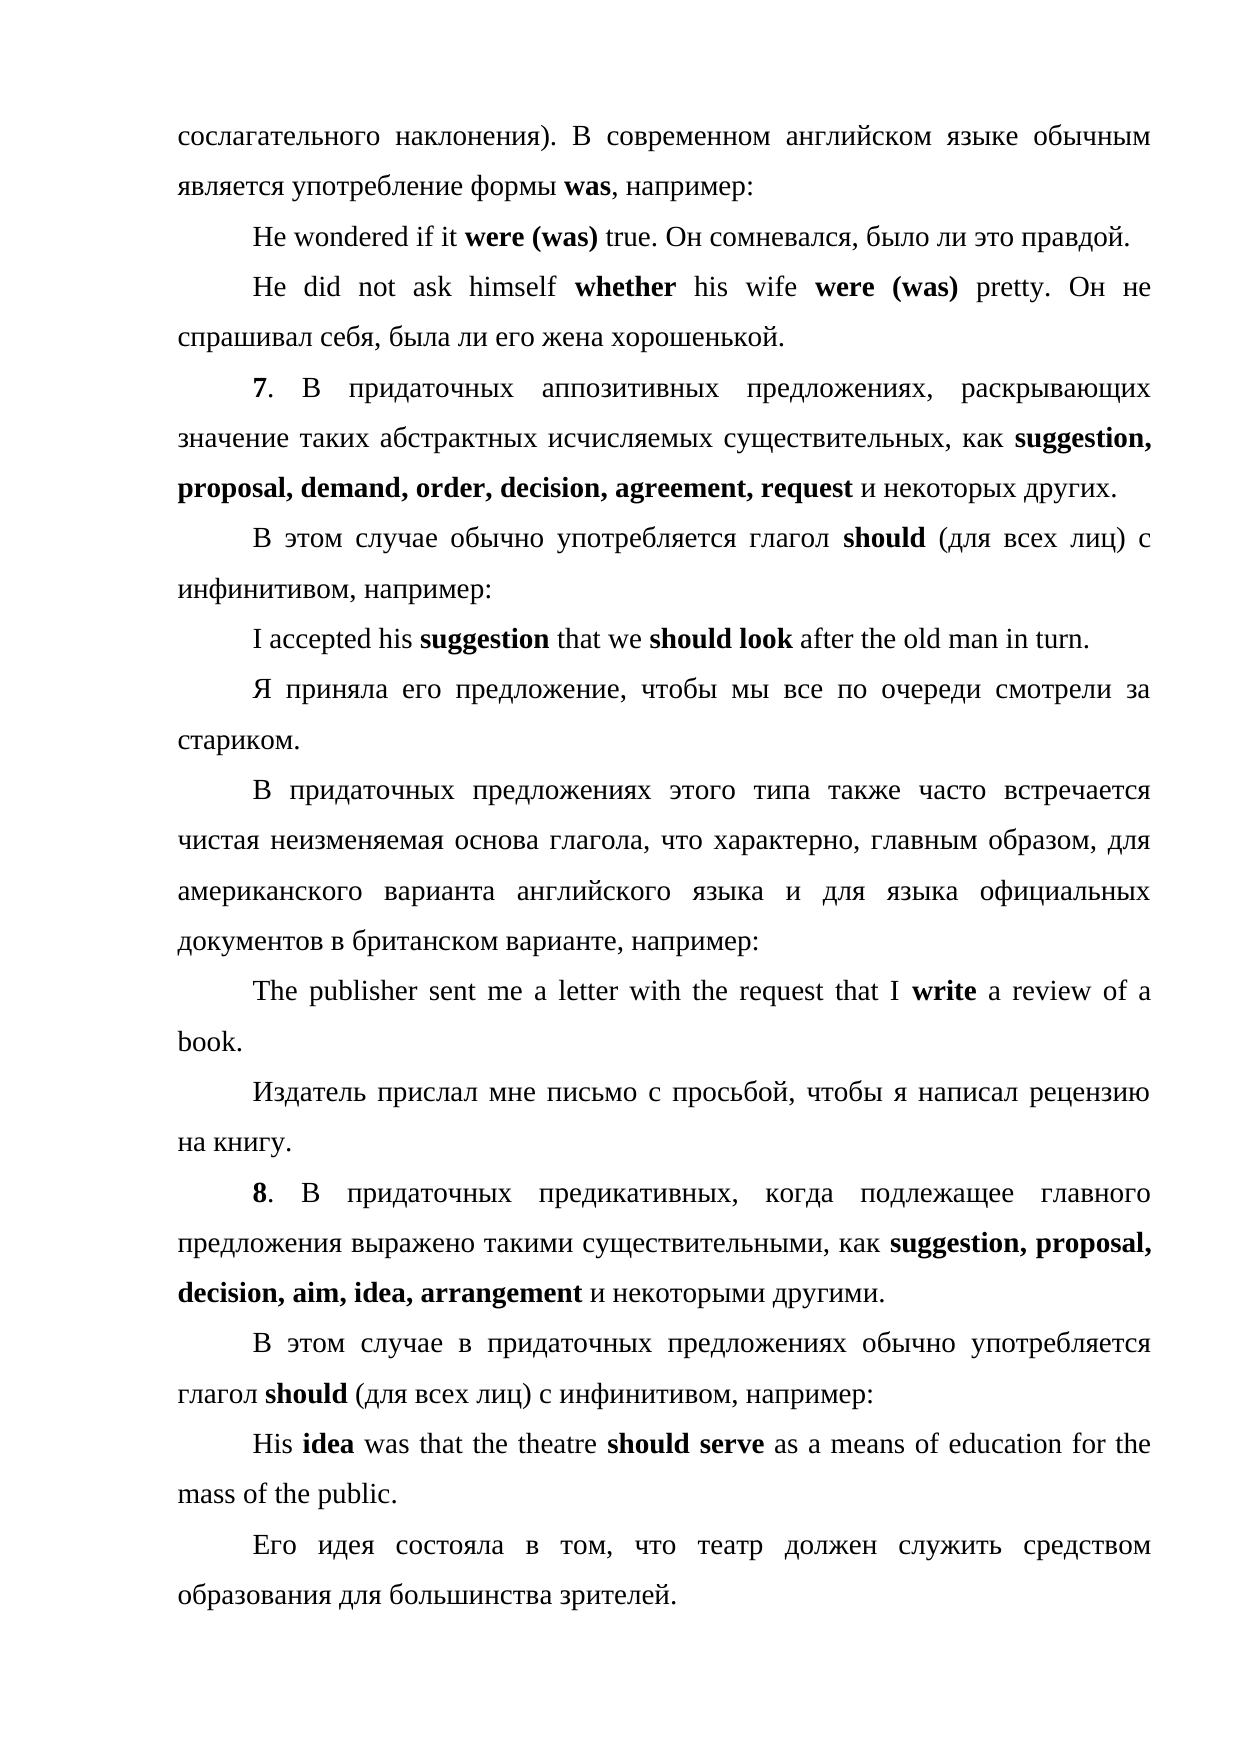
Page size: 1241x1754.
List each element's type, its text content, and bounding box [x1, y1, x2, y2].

text Его идея состояла в том, что театр должен служить средством образования для большинства зрителей. [177, 1527, 1152, 1611]
text В этом случае в придаточных предложениях обычно употребляется глагол should (для всех лиц) с инфинитивом, например: [177, 1326, 1152, 1409]
text 8. В придаточных предикативных, когда подлежащее главного предложения выражено такими существительными, как suggestion, proposal, decision, aim, idea, arrangement и некоторыми другими. [177, 1175, 1152, 1309]
text Я приняла его предложение, чтобы мы все по очереди смотрели за стариком. [177, 672, 1152, 755]
text His idea was that the theatre should serve as a means of education for the mass of the public. [177, 1426, 1152, 1510]
text Не did not ask himself whether his wife were (was) pretty. Он не спрашивал себя, была ли его жена хорошенькой. [177, 269, 1152, 353]
text В придаточных предложениях этого типа также часто встречается чистая неизменяемая основа глагола, что характерно, главным образом, для американского варианта английского языка и для языка официальных документов в британском варианте, например: [177, 772, 1152, 957]
text Не wondered if it were (was) true. Он сомневался, было ли это правдой. [177, 219, 1152, 252]
text The publisher sent me a letter with the request that I write a review of a book. [177, 973, 1152, 1057]
text I accepted his suggestion that we should look after the old man in turn. [177, 621, 1152, 655]
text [177, 118, 1152, 202]
text Издатель прислал мне письмо с просьбой, чтобы я написал рецензию на книгу. [177, 1074, 1152, 1158]
text В этом случае обычно употребляется глагол should (для всех лиц) с инфинитивом, например: [177, 521, 1152, 604]
text 7. В придаточных аппозитивных предложениях, раскрывающих значение таких абстрактных исчисляемых существительных, как suggestion, proposal, demand, order, decision, agreement, request и некоторых других. [177, 370, 1152, 504]
